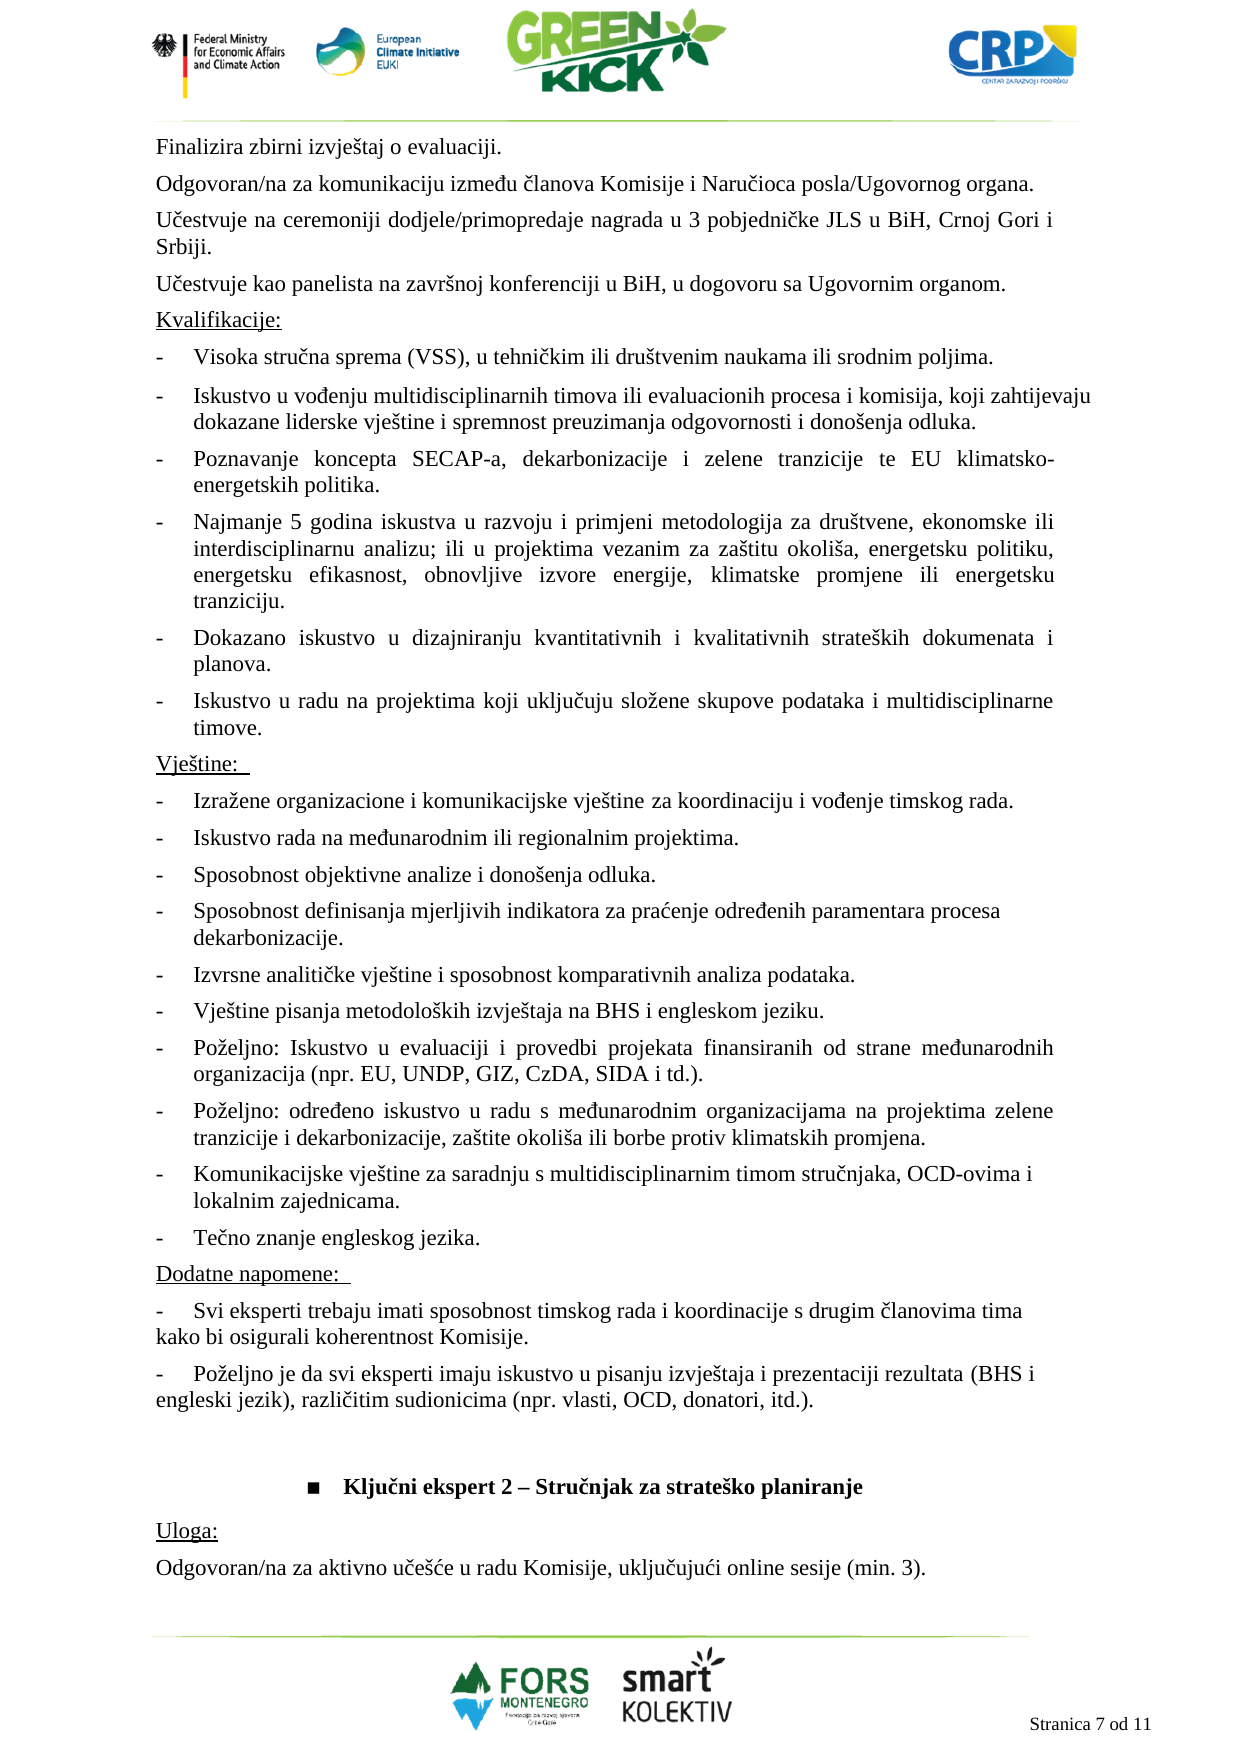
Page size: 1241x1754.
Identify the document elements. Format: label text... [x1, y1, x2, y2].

list Izražene organizacione i komunikacijske vještine za koordinaciju i vođenje timskog rada. [156, 787, 1055, 813]
text Odgovoran/na za aktivno učešće u radu Komisije, uključujući online sesije (min. 3). [156, 1554, 1055, 1581]
picture [151, 1635, 1030, 1731]
text Uloga: [156, 1517, 1055, 1544]
text Kvalifikacije: [156, 306, 1055, 333]
list Ključni ekspert 2 – Stručnjak za strateško planiranje [306, 1460, 1055, 1507]
list Iskustvo u vođenju multidisciplinarnih timova ili evaluacionih procesa i komisija, koji zahtijevaju dokazane liderske vještine i spremnost preuzimanja odgovornosti i donošenja odluka. [156, 382, 1092, 435]
text Učestvuje kao panelista na završnoj konferenciji u BiH, u dogovoru sa Ugovornim organom. [156, 269, 1055, 296]
text Odgovoran/na za komunikaciju između članova Komisije i Naručioca posla/Ugovornog organa. [156, 170, 1055, 196]
list Sposobnost objektivne analize i donošenja odluka. [156, 861, 1055, 887]
text - Svi eksperti trebaju imati sposobnost timskog rada i koordinacije s drugim članovima tima kako bi osigurali koherentnost Komisije. [156, 1297, 1055, 1350]
list Komunikacijske vještine za saradnju s multidisciplinarnim timom stručnjaka, OCD-ovima i lokalnim zajednicama. [156, 1160, 1055, 1213]
list Iskustvo rada na međunarodnim ili regionalnim projektima. [156, 824, 1055, 850]
list Sposobnost definisanja mjerljivih indikatora za praćenje određenih paramentara procesa dekarbonizacije. [156, 897, 1055, 950]
list Vještine pisanja metodoloških izvještaja na BHS i engleskom jeziku. [156, 997, 1055, 1024]
text Dodatne napomene: [156, 1260, 1055, 1287]
list Iskustvo u radu na projektima koji uključuju složene skupove podataka i multidisciplinarne timove. [156, 687, 1055, 740]
list Izvrsne analitičke vještine i sposobnost komparativnih analiza podataka. [156, 961, 1055, 987]
list Dokazano iskustvo u dizajniranju kvantitativnih i kvalitativnih strateških dokumenata i planova. [156, 624, 1055, 677]
list Poželjno: Iskustvo u evaluaciji i provedbi projekata finansiranih od strane međunarodnih organizacija (npr. EU, UNDP, GIZ, CzDA, SIDA i td.). [156, 1034, 1055, 1087]
list Poznavanje koncepta SECAP-a, dekarbonizacije i zelene tranzicije te EU klimatsko-energetskih politika. [156, 445, 1055, 498]
list Tečno znanje engleskog jezika. [156, 1223, 1055, 1250]
picture [151, 2, 1080, 122]
text Finalizira zbirni izvještaj o evaluaciji. [156, 133, 1055, 159]
text Vještine: [156, 750, 1055, 777]
text Učestvuje na ceremoniji dodjele/primopredaje nagrada u 3 pobjedničke JLS u BiH, Crnoj Gori i Srbiji. [156, 206, 1055, 259]
list Poželjno: određeno iskustvo u radu s međunarodnim organizacijama na projektima zelene tranzicije i dekarbonizacije, zaštite okoliša ili borbe protiv klimatskih promjena. [156, 1097, 1055, 1150]
text - Poželjno je da svi eksperti imaju iskustvo u pisanju izvještaja i prezentaciji rezultata (BHS i engleski jezik), različitim sudionicima (npr. vlasti, OCD, donatori, itd.). [156, 1360, 1055, 1413]
list Visoka stručna sprema (VSS), u tehničkim ili društvenim naukama ili srodnim poljima. [156, 343, 1092, 369]
list Najmanje 5 godina iskustva u razvoju i primjeni metodologija za društvene, ekonomske ili interdisciplinarnu analizu; ili u projektima vezanim za zaštitu okoliša, energetsku politiku, energetsku efikasnost, obnovljive izvore energije, klimatske promjene ili energetsku tranziciju. [156, 508, 1055, 614]
